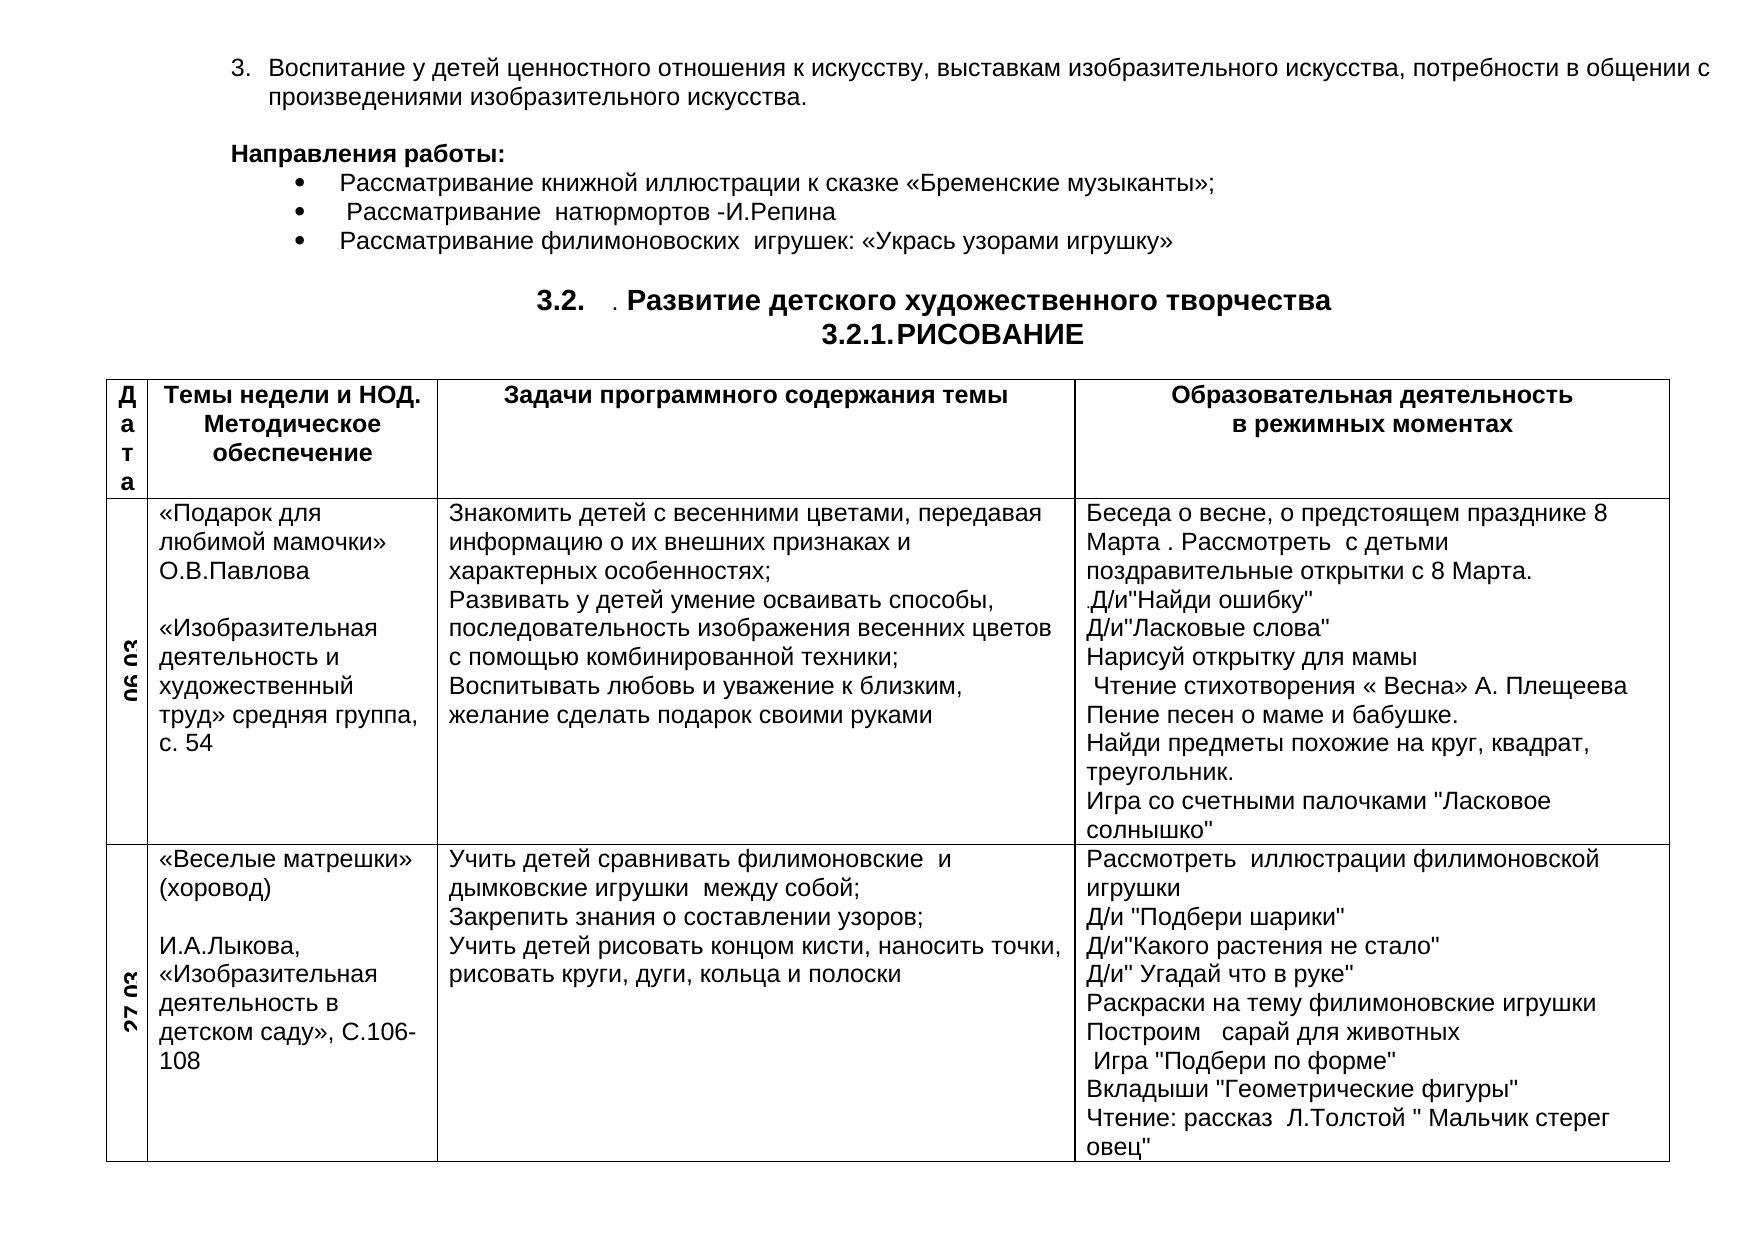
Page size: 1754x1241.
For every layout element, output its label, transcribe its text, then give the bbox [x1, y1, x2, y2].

list РИСОВАНИЕ [193, 317, 1713, 351]
table_cell Рассмотреть иллюстрации филимоновской игрушки Д/и "Подбери шарики" Д/и"Какого растения не стало" Д/и" Угадай что в руке" Раскраски на тему филимоновские игрушки Построим сарай для животных Игра "Подбери по форме" Вкладыши "Геометрические фигуры" Чтение: рассказ Л.Толстой " Мальчик стерег овец" [1076, 845, 1669, 1161]
list Направления работы: [231, 139, 1713, 168]
list Рассматривание книжной иллюстрации к сказке «Бременские музыканты»; [236, 168, 1713, 197]
table_cell «Веселые матрешки» (хоровод) И.А.Лыкова, «Изобразительная деятельность в детском саду», С.106-108 [148, 845, 437, 1161]
table_cell Учить детей сравнивать филимоновские и дымковские игрушки между собой; Закрепить знания о составлении узоров; Учить детей рисовать концом кисти, наносить точки, рисовать круги, дуги, кольца и полоски [438, 845, 1074, 1161]
list Рассматривание филимоновоских игрушек: «Укрась узорами игрушку» [236, 226, 1713, 255]
table_cell «Подарок для любимой мамочки» О.В.Павлова «Изобразительная деятельность и художественный труд» средняя группа, с. 54 [148, 499, 437, 843]
list . Развитие детского художественного творчества [156, 283, 1713, 317]
table_header Задачи программного содержания темы [438, 380, 1074, 497]
table_cell 27.03 [107, 845, 147, 1161]
table_header Образовательная деятельность в режимных моментах [1076, 380, 1669, 497]
table_header Дата [107, 380, 147, 497]
table_cell Беседа о весне, о предстоящем празднике 8 Марта . Рассмотреть с детьми поздравительные открытки с 8 Марта. .Д/и"Найди ошибку" Д/и"Ласковые слова" Нарисуй открытку для мамы Чтение стихотворения « Весна» А. Плещеева Пение песен о маме и бабушке. Найди предметы похожие на круг, квадрат, треугольник. Игра со счетными палочками "Ласковое солнышко" [1076, 499, 1669, 843]
table_header Темы недели и НОД. Методическое обеспечение [148, 380, 437, 497]
list Рассматривание натюрмортов -И.Репина [236, 197, 1713, 226]
table_cell Знакомить детей с весенними цветами, передавая информацию о их внешних признаках и характерных особенностях; Развивать у детей умение осваивать способы, последовательность изображения весенних цветов с помощью комбинированной техники; Воспитывать любовь и уважение к близким, желание сделать подарок своими руками [438, 499, 1074, 843]
table_cell 06.03 [107, 499, 147, 843]
list Воспитание у детей ценностного отношения к искусству, выставкам изобразительного искусства, потребности в общении с произведениями изобразительного искусства. [231, 53, 1713, 111]
